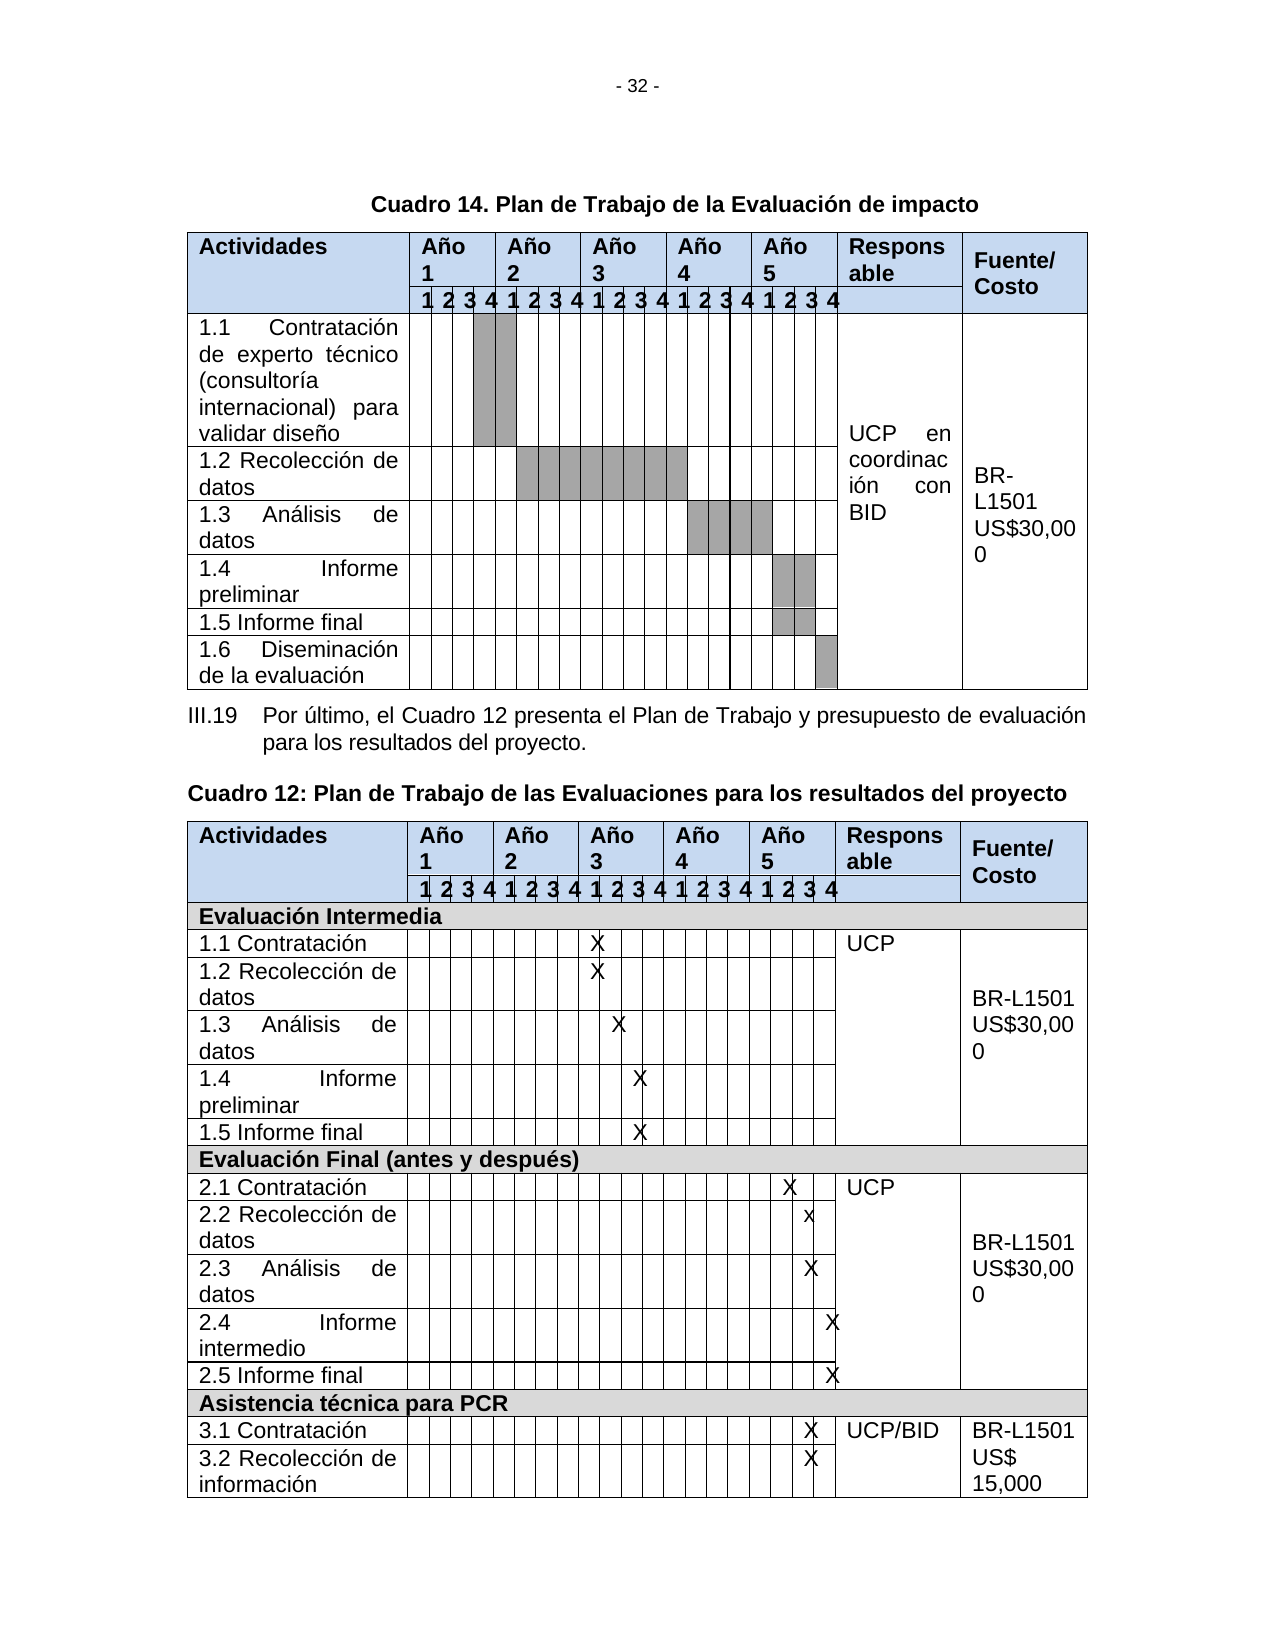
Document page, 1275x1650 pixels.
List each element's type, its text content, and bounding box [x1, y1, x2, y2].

table_cell [515, 1445, 535, 1497]
table_cell 4 [728, 876, 749, 902]
table_cell UCP/BID [836, 1417, 960, 1497]
table_cell [560, 555, 580, 607]
table_cell [474, 314, 495, 446]
table_cell [515, 1417, 535, 1443]
table_cell [645, 314, 666, 446]
table_cell 1.5 Informe final [188, 1119, 407, 1145]
table_cell [728, 1363, 749, 1389]
table_cell [795, 636, 815, 688]
table_cell [430, 1119, 450, 1145]
table_cell 3 [709, 287, 729, 313]
table_cell [581, 447, 602, 500]
table_cell UCP [836, 1174, 960, 1389]
table_cell [622, 930, 642, 957]
table_cell Evaluación Final (antes y después) [188, 1146, 1087, 1173]
table_cell [816, 447, 837, 500]
table_cell [816, 314, 837, 446]
table_cell [622, 1309, 642, 1361]
table_cell [664, 1174, 685, 1200]
table_cell [793, 1065, 813, 1118]
table_cell [560, 636, 580, 688]
table_cell [750, 1174, 770, 1200]
table_cell [539, 609, 559, 635]
table_cell [536, 1011, 557, 1064]
table_cell [771, 1363, 792, 1389]
table_cell BR-L1501 US$30,000 [961, 930, 1087, 1145]
table_cell [581, 636, 602, 688]
table_cell [750, 1201, 770, 1254]
table_cell [451, 1174, 471, 1200]
table_cell [707, 1065, 727, 1118]
table_cell 1.3 Análisis de datos [188, 501, 409, 554]
table_cell X [793, 1417, 813, 1443]
table_cell [494, 1417, 514, 1443]
table_cell [731, 501, 751, 554]
table_header Actividades [188, 233, 409, 313]
table_cell [624, 447, 644, 500]
table_header Año 4 [664, 822, 749, 874]
table_cell [451, 1119, 471, 1145]
table_cell 1 [750, 876, 770, 902]
table_cell [728, 930, 749, 957]
table_cell X [814, 1309, 835, 1361]
table_cell [600, 1363, 621, 1389]
table_cell [707, 958, 727, 1010]
table_cell [451, 1255, 471, 1308]
table_cell [430, 1065, 450, 1118]
table_cell [773, 636, 794, 688]
table_cell [579, 1011, 599, 1064]
table_cell [667, 447, 687, 500]
table_cell [410, 609, 431, 635]
table_cell [430, 1445, 450, 1497]
table_cell [752, 636, 772, 688]
table_cell [664, 1363, 685, 1389]
table_cell [795, 314, 815, 446]
table_cell [430, 1011, 450, 1064]
table_cell [622, 1445, 642, 1497]
table_cell [539, 447, 559, 500]
table_cell [686, 930, 706, 957]
table_cell [579, 1065, 599, 1118]
table_cell [603, 447, 623, 500]
table_cell [494, 930, 514, 957]
table_cell 3.1 Contratación [188, 1417, 407, 1443]
table_cell Evaluación Intermedia [188, 903, 1087, 929]
table_cell [688, 555, 708, 607]
table_cell [558, 1363, 578, 1389]
table_cell [472, 1119, 493, 1145]
table_cell [622, 1255, 642, 1308]
table_cell [453, 636, 473, 688]
table_cell [793, 1119, 813, 1145]
table_cell [707, 1309, 727, 1361]
table_header Actividades [188, 822, 407, 902]
table_cell [474, 636, 495, 688]
table_cell [408, 1201, 429, 1254]
table_cell [558, 1011, 578, 1064]
table_cell [645, 555, 666, 607]
table_header Año 2 [494, 822, 578, 874]
table_cell [643, 1119, 663, 1145]
table_cell [560, 447, 580, 500]
table_cell [750, 958, 770, 1010]
table_cell [494, 1119, 514, 1145]
table_cell 2.2 Recolección de datos [188, 1201, 407, 1254]
table_cell [432, 636, 452, 688]
table_cell [558, 930, 578, 957]
table_cell 2 [688, 287, 708, 313]
table_cell [408, 1174, 429, 1200]
table_cell [410, 501, 431, 554]
table_cell 3 [453, 287, 473, 313]
table_cell x [793, 1201, 813, 1254]
table_cell [624, 314, 644, 446]
table_cell [664, 1119, 685, 1145]
table_cell [645, 636, 666, 688]
table_cell 4 [558, 876, 578, 902]
table_cell [771, 1255, 792, 1308]
table_cell [430, 958, 450, 1010]
table_cell [600, 1309, 621, 1361]
table_cell [816, 609, 837, 635]
table_cell 1.1 Contratación de experto técnico (consultoría internacional) para validar diseño [188, 314, 409, 446]
table_cell [536, 1417, 557, 1443]
table_cell [814, 1417, 835, 1443]
table_cell [408, 1255, 429, 1308]
table_cell 1.6 Diseminación de la evaluación [188, 636, 409, 688]
table_cell [600, 1065, 621, 1118]
table_header Año 5 [752, 233, 837, 286]
text Por último, el Cuadro 12 presenta el Plan de Trabajo y presupuesto de evaluación para los resultados del proyecto. [187, 702, 1087, 755]
table_cell 1.4 Informe preliminar [188, 1065, 407, 1118]
table_cell [496, 314, 516, 446]
table_cell [707, 930, 727, 957]
table_cell [536, 1255, 557, 1308]
table_cell 1 [494, 876, 514, 902]
table_cell [408, 1309, 429, 1361]
table_cell [410, 447, 431, 500]
table_cell 2 [432, 287, 452, 313]
table_cell [410, 314, 431, 446]
table_cell 3 [539, 287, 559, 313]
table_header Responsable [836, 822, 960, 874]
table_cell [752, 501, 772, 554]
table_cell 4 [474, 287, 495, 313]
table_cell [494, 1309, 514, 1361]
table_cell [707, 1255, 727, 1308]
table_cell [771, 958, 792, 1010]
table_cell [472, 930, 493, 957]
table_cell [603, 501, 623, 554]
table_cell [432, 501, 452, 554]
table_cell [728, 1011, 749, 1064]
table_cell [603, 555, 623, 607]
table_cell [451, 1011, 471, 1064]
table_cell [603, 636, 623, 688]
table_cell [771, 1201, 792, 1254]
table_cell [731, 314, 751, 446]
table_cell 4 [560, 287, 580, 313]
table_cell 3 [622, 876, 642, 902]
table_cell [709, 447, 729, 500]
table_cell Asistencia técnica para PCR [188, 1390, 1087, 1416]
table_cell [430, 930, 450, 957]
table_cell 1.4 Informe preliminar [188, 555, 409, 607]
table_cell [472, 1417, 493, 1443]
table_cell [600, 1174, 621, 1200]
table_cell [728, 1445, 749, 1497]
table_cell [515, 1011, 535, 1064]
table_cell [816, 555, 837, 607]
table_header Año 4 [667, 233, 751, 286]
table_cell BR-L1501 US$ 15,000 [961, 1417, 1087, 1497]
table_cell [836, 876, 960, 902]
table_cell [664, 1255, 685, 1308]
table_cell [579, 1119, 599, 1145]
table_cell [496, 636, 516, 688]
table_cell 1 [667, 287, 687, 313]
table_cell [622, 1174, 642, 1200]
table_cell [560, 314, 580, 446]
table_cell [814, 930, 835, 957]
table_cell [515, 1363, 535, 1389]
table_cell [430, 1363, 450, 1389]
table_cell [686, 1417, 706, 1443]
table_cell 2 [430, 876, 450, 902]
table_cell [408, 930, 429, 957]
table_cell [536, 1201, 557, 1254]
table_cell 1.2 Recolección de datos [188, 447, 409, 500]
table_cell [752, 555, 772, 607]
table_cell [707, 1417, 727, 1443]
table_cell [643, 1363, 663, 1389]
table_cell [517, 555, 538, 607]
table_cell [667, 609, 687, 635]
table_cell [451, 1201, 471, 1254]
table_cell 1 [752, 287, 772, 313]
table_cell [517, 636, 538, 688]
table_cell X [622, 1119, 642, 1145]
table_cell [474, 447, 495, 500]
table_cell [707, 1011, 727, 1064]
table_cell [771, 1119, 792, 1145]
table_cell [453, 609, 473, 635]
table_cell [472, 1174, 493, 1200]
table_cell 4 [814, 876, 835, 902]
table_cell [814, 1255, 835, 1308]
table_cell [603, 609, 623, 635]
table_cell [622, 1363, 642, 1389]
table_cell [686, 1445, 706, 1497]
table_cell 2.3 Análisis de datos [188, 1255, 407, 1308]
table_cell X [814, 1363, 835, 1389]
table_cell 3 [795, 287, 815, 313]
table_cell 3 [707, 876, 727, 902]
table_cell [814, 958, 835, 1010]
table_cell [773, 447, 794, 500]
table_header Año 3 [579, 822, 663, 874]
table_cell [728, 1174, 749, 1200]
table_cell [558, 1065, 578, 1118]
table_cell [728, 1119, 749, 1145]
table_cell [643, 1174, 663, 1200]
table_cell X [579, 930, 599, 957]
table_cell [795, 609, 815, 635]
table_cell [581, 501, 602, 554]
table_cell 3 [451, 876, 471, 902]
table_cell [581, 555, 602, 607]
table_cell [707, 1174, 727, 1200]
table_cell [408, 1011, 429, 1064]
list Cuadro 12: Plan de Trabajo de las Evaluaciones para los resultados del proyecto [187, 780, 1087, 806]
table_cell 2 [773, 287, 794, 313]
table_cell 2 [686, 876, 706, 902]
table_cell [472, 1201, 493, 1254]
table_cell [622, 958, 642, 1010]
table_cell [750, 1119, 770, 1145]
table_cell [752, 609, 772, 635]
table_cell [408, 1065, 429, 1118]
table_cell [517, 501, 538, 554]
table_cell [515, 1065, 535, 1118]
table_cell [728, 1309, 749, 1361]
table_cell [536, 1445, 557, 1497]
table_cell [624, 501, 644, 554]
table_cell [793, 1363, 813, 1389]
table_cell 2 [600, 876, 621, 902]
table_cell [451, 1417, 471, 1443]
table_cell [536, 1309, 557, 1361]
table_cell [688, 447, 708, 500]
table_cell [539, 314, 559, 446]
table_cell 2 [515, 876, 535, 902]
table_cell [496, 555, 516, 607]
table_cell [667, 314, 687, 446]
table_cell [408, 1119, 429, 1145]
table_cell [558, 1445, 578, 1497]
table_cell [515, 958, 535, 1010]
table_cell [624, 609, 644, 635]
table_cell [731, 447, 751, 500]
table_header Responsable [838, 233, 962, 286]
table_cell [664, 930, 685, 957]
table_cell [494, 958, 514, 1010]
table_cell [795, 447, 815, 500]
table_cell [453, 501, 473, 554]
table_cell 1 [410, 287, 431, 313]
table_cell [664, 1201, 685, 1254]
table_cell [728, 1255, 749, 1308]
table_cell [707, 1445, 727, 1497]
table_cell [472, 1309, 493, 1361]
table_cell [773, 501, 794, 554]
table_cell [494, 1255, 514, 1308]
table_cell [472, 1363, 493, 1389]
table_cell X [600, 1011, 621, 1064]
table_cell [622, 1011, 642, 1064]
table_cell [430, 1417, 450, 1443]
table_cell [664, 1309, 685, 1361]
table_cell [731, 636, 751, 688]
table_cell [579, 1174, 599, 1200]
table_cell [536, 1065, 557, 1118]
table_cell [560, 609, 580, 635]
table_cell [771, 1309, 792, 1361]
table_cell [688, 636, 708, 688]
table_cell [558, 1417, 578, 1443]
table_cell [814, 1065, 835, 1118]
table_cell [536, 930, 557, 957]
table_cell [515, 1255, 535, 1308]
table_cell BR-L1501 US$30,000 [963, 314, 1087, 688]
table_cell 1 [579, 876, 599, 902]
table_cell [603, 314, 623, 446]
table_cell [453, 314, 473, 446]
table_cell [472, 1445, 493, 1497]
table_cell [709, 636, 729, 688]
table_cell [686, 1065, 706, 1118]
table_cell [795, 501, 815, 554]
table_header Año 1 [408, 822, 493, 874]
table_cell [622, 1417, 642, 1443]
table_cell [494, 1201, 514, 1254]
table_cell [686, 958, 706, 1010]
table_cell [408, 1445, 429, 1497]
table_cell [838, 287, 962, 313]
table_cell [539, 636, 559, 688]
table_cell 2.4 Informe intermedio [188, 1309, 407, 1361]
table_cell 3 [793, 876, 813, 902]
table_cell [793, 958, 813, 1010]
table_cell [793, 1309, 813, 1361]
table_cell [750, 1011, 770, 1064]
table_cell [472, 1011, 493, 1064]
table_cell [410, 636, 431, 688]
table_cell 3.2 Recolección de información [188, 1445, 407, 1497]
table_cell X [771, 1174, 792, 1200]
table_cell [731, 555, 751, 607]
table_cell [707, 1119, 727, 1145]
table_cell 2.1 Contratación [188, 1174, 407, 1200]
table_cell [600, 1255, 621, 1308]
table_cell [688, 609, 708, 635]
table_cell [816, 501, 837, 554]
table_cell 1.1 Contratación [188, 930, 407, 957]
table_cell [581, 609, 602, 635]
table_cell [643, 1011, 663, 1064]
table_cell 2 [517, 287, 538, 313]
table_cell [408, 958, 429, 1010]
table_cell [496, 501, 516, 554]
table_cell [558, 1255, 578, 1308]
table_cell [664, 1011, 685, 1064]
table_cell 1.3 Análisis de datos [188, 1011, 407, 1064]
table_cell [408, 1417, 429, 1443]
table_cell 1 [664, 876, 685, 902]
table_cell X [793, 1445, 813, 1497]
table_cell [472, 1065, 493, 1118]
table_cell [496, 447, 516, 500]
table_cell [686, 1363, 706, 1389]
table_cell [750, 1445, 770, 1497]
table_cell [793, 1011, 813, 1064]
table_cell [494, 1065, 514, 1118]
table_cell [579, 1417, 599, 1443]
table_cell [515, 930, 535, 957]
table_cell [453, 555, 473, 607]
table_cell 4 [731, 287, 751, 313]
table_cell [536, 1363, 557, 1389]
table_cell [688, 501, 708, 554]
table_cell [750, 1065, 770, 1118]
table_cell [515, 1309, 535, 1361]
table_cell [536, 958, 557, 1010]
table_cell [600, 1417, 621, 1443]
table_cell [686, 1201, 706, 1254]
table_cell [707, 1201, 727, 1254]
table_cell [816, 636, 837, 688]
table_cell [579, 1201, 599, 1254]
table_header Año 1 [410, 233, 495, 286]
table_cell [558, 1201, 578, 1254]
table_cell [430, 1201, 450, 1254]
table_cell 1 [408, 876, 429, 902]
table_cell [667, 501, 687, 554]
table_cell [664, 1065, 685, 1118]
table_cell [560, 501, 580, 554]
table_cell [624, 555, 644, 607]
table_cell [536, 1119, 557, 1145]
table_cell [600, 1445, 621, 1497]
table_cell [643, 1201, 663, 1254]
table_cell [728, 1201, 749, 1254]
table_cell [474, 609, 495, 635]
table_cell [771, 1011, 792, 1064]
table_cell [709, 501, 729, 554]
table_cell [472, 958, 493, 1010]
table_cell [709, 609, 729, 635]
table_cell [750, 1363, 770, 1389]
table_cell [558, 1174, 578, 1200]
table_cell [408, 1363, 429, 1389]
table_cell [773, 609, 794, 635]
table_cell [643, 930, 663, 957]
table_cell 3 [624, 287, 644, 313]
table_cell [771, 1445, 792, 1497]
table_cell 4 [816, 287, 837, 313]
table_cell [432, 314, 452, 446]
table_cell [579, 1363, 599, 1389]
table_cell [515, 1174, 535, 1200]
table_cell 2.5 Informe final [188, 1363, 407, 1389]
table_cell [600, 930, 621, 957]
table_cell [494, 1445, 514, 1497]
table_cell 4 [645, 287, 666, 313]
table_cell [539, 555, 559, 607]
table_cell [728, 1065, 749, 1118]
table_cell [750, 930, 770, 957]
table_cell [686, 1255, 706, 1308]
table_cell [624, 636, 644, 688]
table_cell [728, 958, 749, 1010]
table_cell UCP [836, 930, 960, 1145]
table_cell [430, 1309, 450, 1361]
table_cell [517, 314, 538, 446]
table_cell [814, 1011, 835, 1064]
table_cell X [622, 1065, 642, 1118]
table_cell [643, 1065, 663, 1118]
table_cell X [579, 958, 599, 1010]
table_header Fuente/Costo [963, 233, 1087, 313]
table_cell [686, 1174, 706, 1200]
table_cell [558, 1119, 578, 1145]
table_cell [581, 314, 602, 446]
table_cell [474, 555, 495, 607]
table_cell [709, 555, 729, 607]
table_cell [752, 447, 772, 500]
table_cell X [793, 1255, 813, 1308]
table_cell [451, 958, 471, 1010]
table_cell BR-L1501 US$30,000 [961, 1174, 1087, 1389]
table_cell [686, 1119, 706, 1145]
table_cell [814, 1174, 835, 1200]
table_cell [515, 1119, 535, 1145]
table_cell 1 [581, 287, 602, 313]
table_cell [430, 1174, 450, 1200]
table_cell [643, 1309, 663, 1361]
table_cell [517, 609, 538, 635]
table_cell UCP en coordinación con BID [838, 314, 962, 688]
table_cell [472, 1255, 493, 1308]
table_cell [750, 1255, 770, 1308]
table_cell [494, 1011, 514, 1064]
table_cell [645, 447, 666, 500]
table_cell 4 [472, 876, 493, 902]
list Cuadro 14. Plan de Trabajo de la Evaluación de impacto [262, 191, 1087, 218]
table_cell [622, 1201, 642, 1254]
table_cell [773, 555, 794, 607]
table_cell [667, 555, 687, 607]
table_cell 4 [643, 876, 663, 902]
table_cell 1.2 Recolección de datos [188, 958, 407, 1010]
table_cell 2 [603, 287, 623, 313]
table_cell [600, 1201, 621, 1254]
table_cell [664, 1417, 685, 1443]
table_cell [430, 1255, 450, 1308]
table_cell [600, 1119, 621, 1145]
table_cell [731, 609, 751, 635]
table_cell [814, 1445, 835, 1497]
table_cell [579, 1309, 599, 1361]
table_cell [664, 958, 685, 1010]
table_cell [453, 447, 473, 500]
table_header Año 3 [581, 233, 666, 286]
table_cell [667, 636, 687, 688]
table_cell [643, 1255, 663, 1308]
table_header Fuente/Costo [961, 822, 1087, 902]
table_cell [494, 1174, 514, 1200]
table_cell [451, 1363, 471, 1389]
table_cell [793, 1174, 813, 1200]
table_header Año 5 [750, 822, 835, 874]
table_cell [451, 1445, 471, 1497]
table_cell [686, 1011, 706, 1064]
table_cell [814, 1119, 835, 1145]
table_cell [688, 314, 708, 446]
table_cell [686, 1309, 706, 1361]
table_cell [645, 609, 666, 635]
table_cell [539, 501, 559, 554]
table_cell [600, 958, 621, 1010]
table_cell [432, 555, 452, 607]
table_cell [451, 1309, 471, 1361]
table_cell 1.5 Informe final [188, 609, 409, 635]
table_cell [536, 1174, 557, 1200]
table_cell [709, 314, 729, 446]
table_cell [645, 501, 666, 554]
table_cell [410, 555, 431, 607]
table_cell [750, 1309, 770, 1361]
table_cell [432, 609, 452, 635]
table_cell [643, 1417, 663, 1443]
table_cell 2 [771, 876, 792, 902]
table_cell [643, 1445, 663, 1497]
table_cell [750, 1417, 770, 1443]
table_cell [517, 447, 538, 500]
table_cell [451, 930, 471, 957]
table_cell [795, 555, 815, 607]
table_cell [664, 1445, 685, 1497]
table_cell [558, 958, 578, 1010]
table_cell [793, 930, 813, 957]
table_cell [496, 609, 516, 635]
table_cell [579, 1445, 599, 1497]
table_cell [728, 1417, 749, 1443]
table_header Año 2 [496, 233, 580, 286]
table_cell [771, 1065, 792, 1118]
table_cell [432, 447, 452, 500]
table_cell [515, 1201, 535, 1254]
table_cell [773, 314, 794, 446]
table_cell [451, 1065, 471, 1118]
table_cell [752, 314, 772, 446]
table_cell 1 [496, 287, 516, 313]
table_cell [771, 1417, 792, 1443]
table_cell [771, 930, 792, 957]
table_cell [474, 501, 495, 554]
table_cell [707, 1363, 727, 1389]
table_cell [579, 1255, 599, 1308]
table_cell 3 [536, 876, 557, 902]
table_cell [494, 1363, 514, 1389]
table_cell [814, 1201, 835, 1254]
table_cell [643, 958, 663, 1010]
table_cell [558, 1309, 578, 1361]
